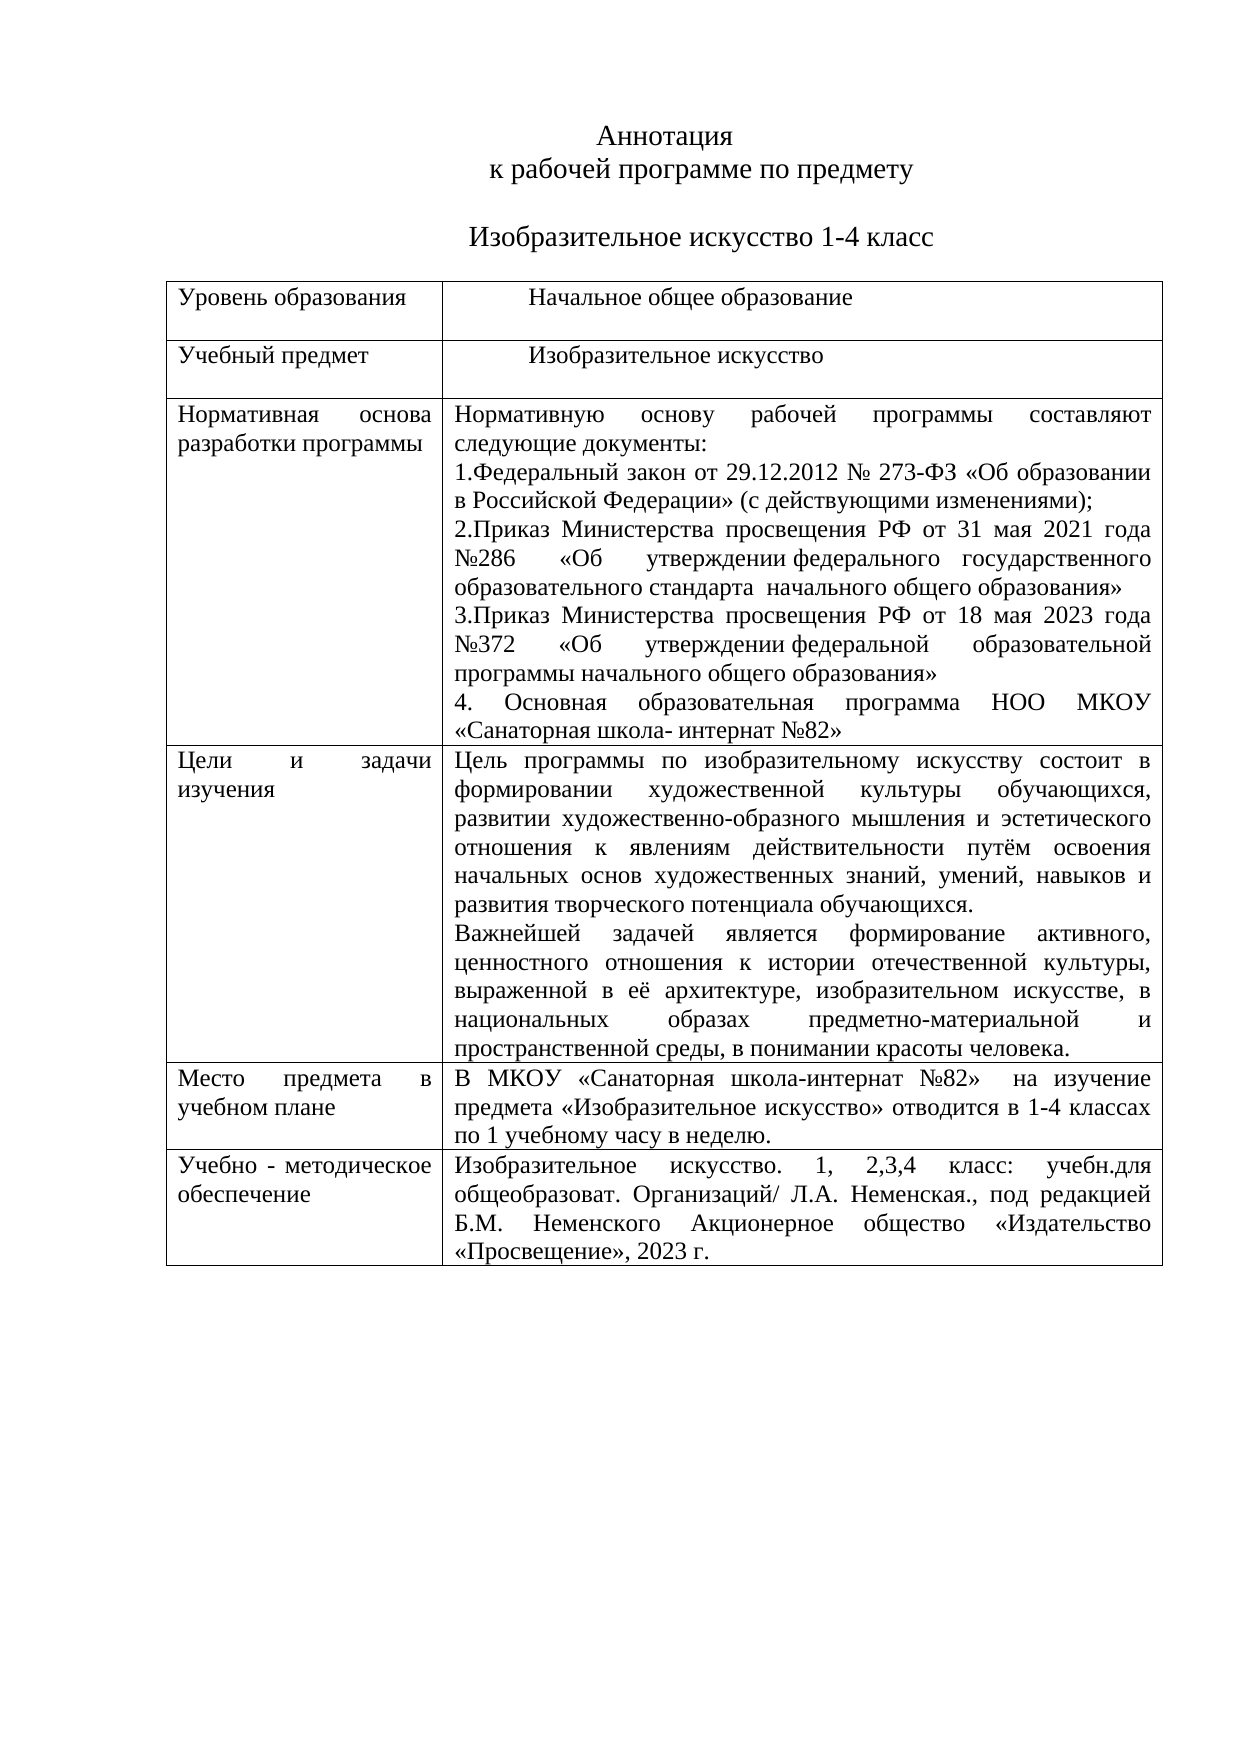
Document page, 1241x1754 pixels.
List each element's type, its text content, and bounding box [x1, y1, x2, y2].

table_cell Учебно - методическое обеспечение [167, 1150, 442, 1265]
table_header Уровень образования [167, 282, 442, 339]
table_cell Учебный предмет [167, 341, 442, 398]
text Аннотация [177, 118, 1152, 152]
table_cell Цель программы по изобразительному искусству состоит в формировании художественной культуры обучающихся, развитии художественно-образного мышления и эстетического отношения к явлениям действительности путём освоения начальных основ художественных знаний, умений, навыков и развития творческого потенциала обучающихся. Важнейшей задачей является формирование активного, ценностного отношения к истории отечественной культуры, выраженной в её архитектуре, изобразительном искусстве, в национальных образах предметно-материальной и пространственной среды, в понимании красоты человека. [443, 746, 1162, 1062]
table_cell Нормативную основу рабочей программы составляют следующие документы: 1.Федеральный закон от 29.12.2012 № 273-ФЗ «Об образовании в Российской Федерации» (с действующими изменениями); 2.Приказ Министерства просвещения РФ от 31 мая 2021 года №286 «Об утверждении федерального государственного образовательного стандарта начального общего образования» 3.Приказ Министерства просвещения РФ от 18 мая 2023 года №372 «Об утверждении федеральной образовательной программы начального общего образования» 4. Основная образовательная программа НОО МКОУ «Санаторная школа- интернат №82» [443, 399, 1162, 744]
table_cell Цели и задачи изучения [167, 746, 442, 1062]
text Изобразительное искусство 1-4 класс [177, 219, 1152, 252]
table_cell Изобразительное искусство. 1, 2,3,4 класс: учебн.для общеобразоват. Организаций/ Л.А. Неменская., под редакцией Б.М. Неменского Акционерное общество «Издательство «Просвещение», 2023 г. [443, 1150, 1162, 1265]
table_cell Место предмета в учебном плане [167, 1063, 442, 1149]
table_cell Нормативная основа разработки программы [167, 399, 442, 744]
table_cell В МКОУ «Санаторная школа-интернат №82» на изучение предмета «Изобразительное искусство» отводится в 1-4 классах по 1 учебному часу в неделю. [443, 1063, 1162, 1149]
text к рабочей программе по предмету [177, 152, 1152, 185]
table_cell Изобразительное искусство [443, 341, 1162, 398]
table_header Начальное общее образование [443, 282, 1162, 339]
